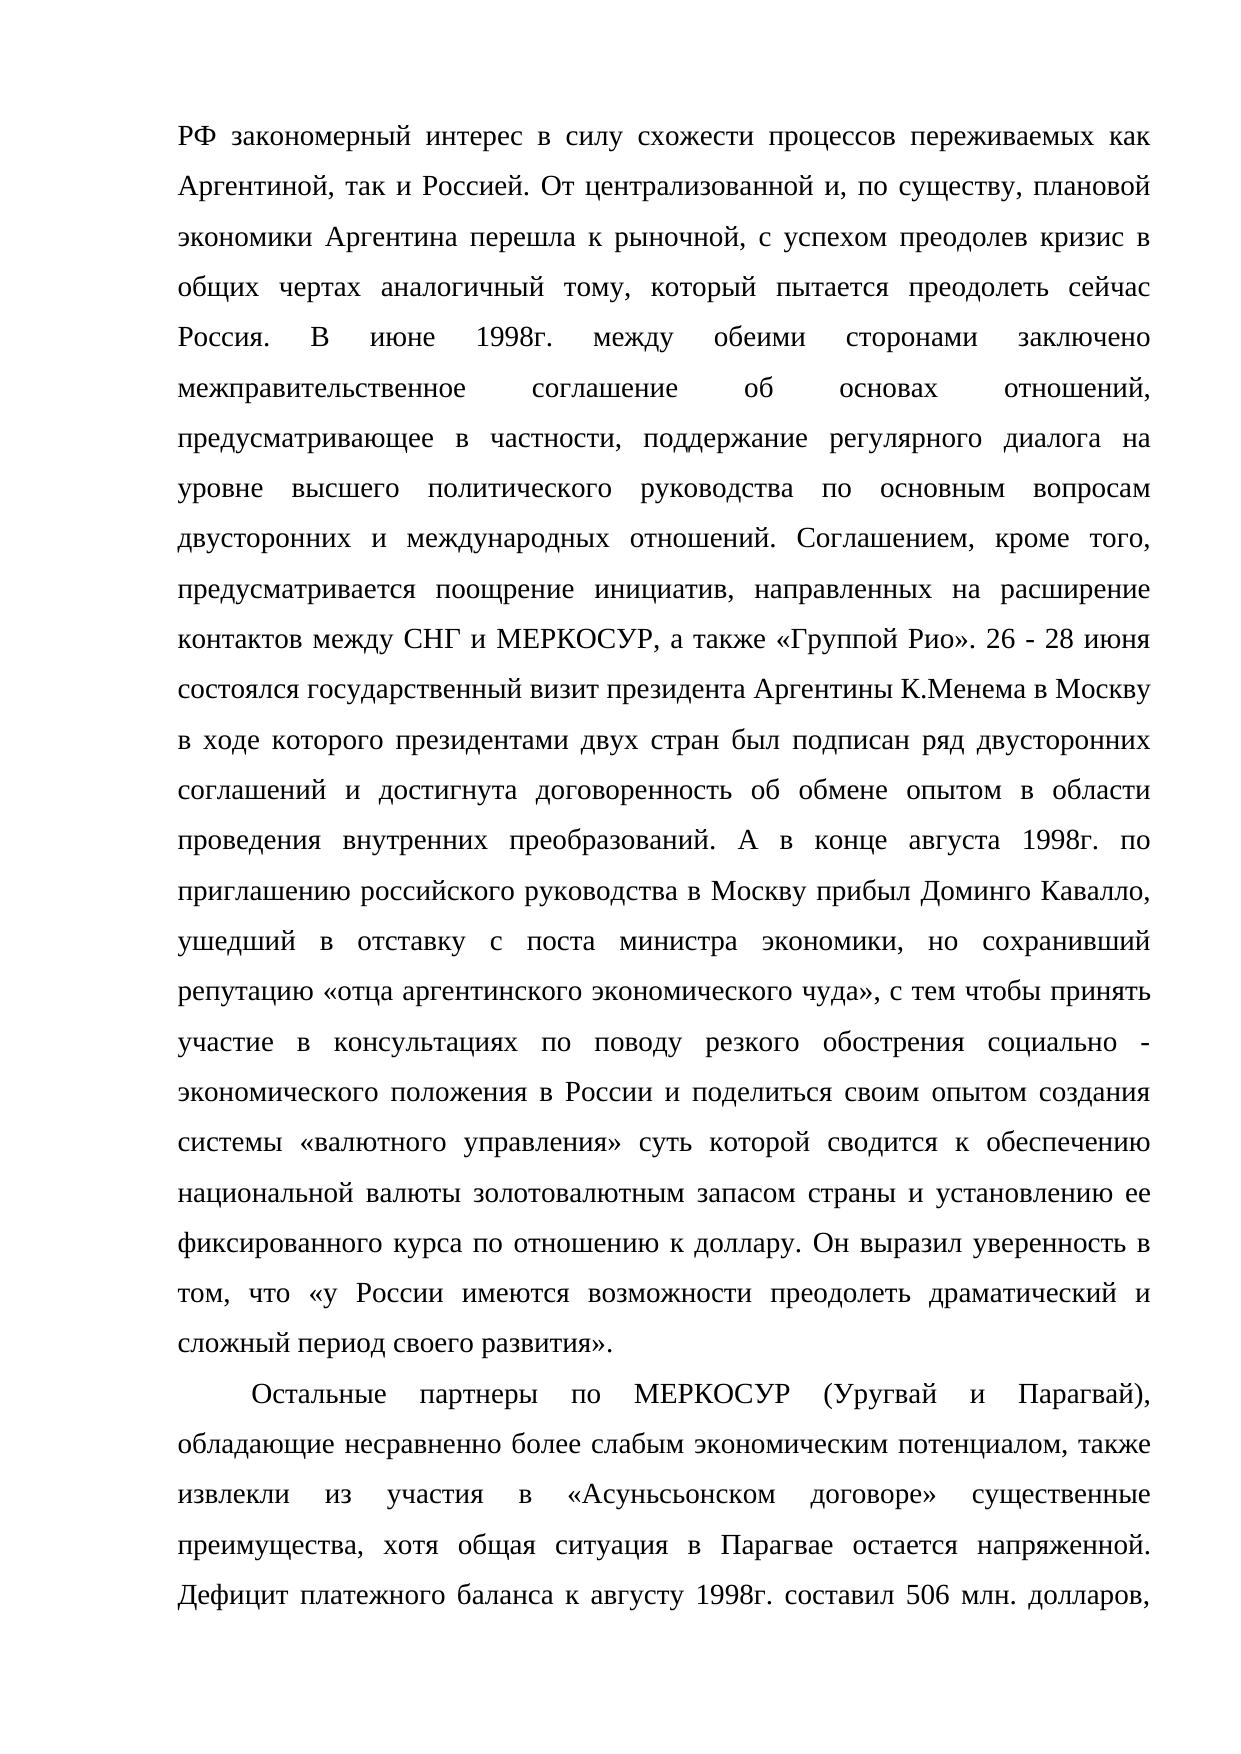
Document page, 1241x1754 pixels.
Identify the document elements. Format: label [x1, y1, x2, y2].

text [177, 118, 1152, 1359]
text [177, 1376, 1152, 1611]
